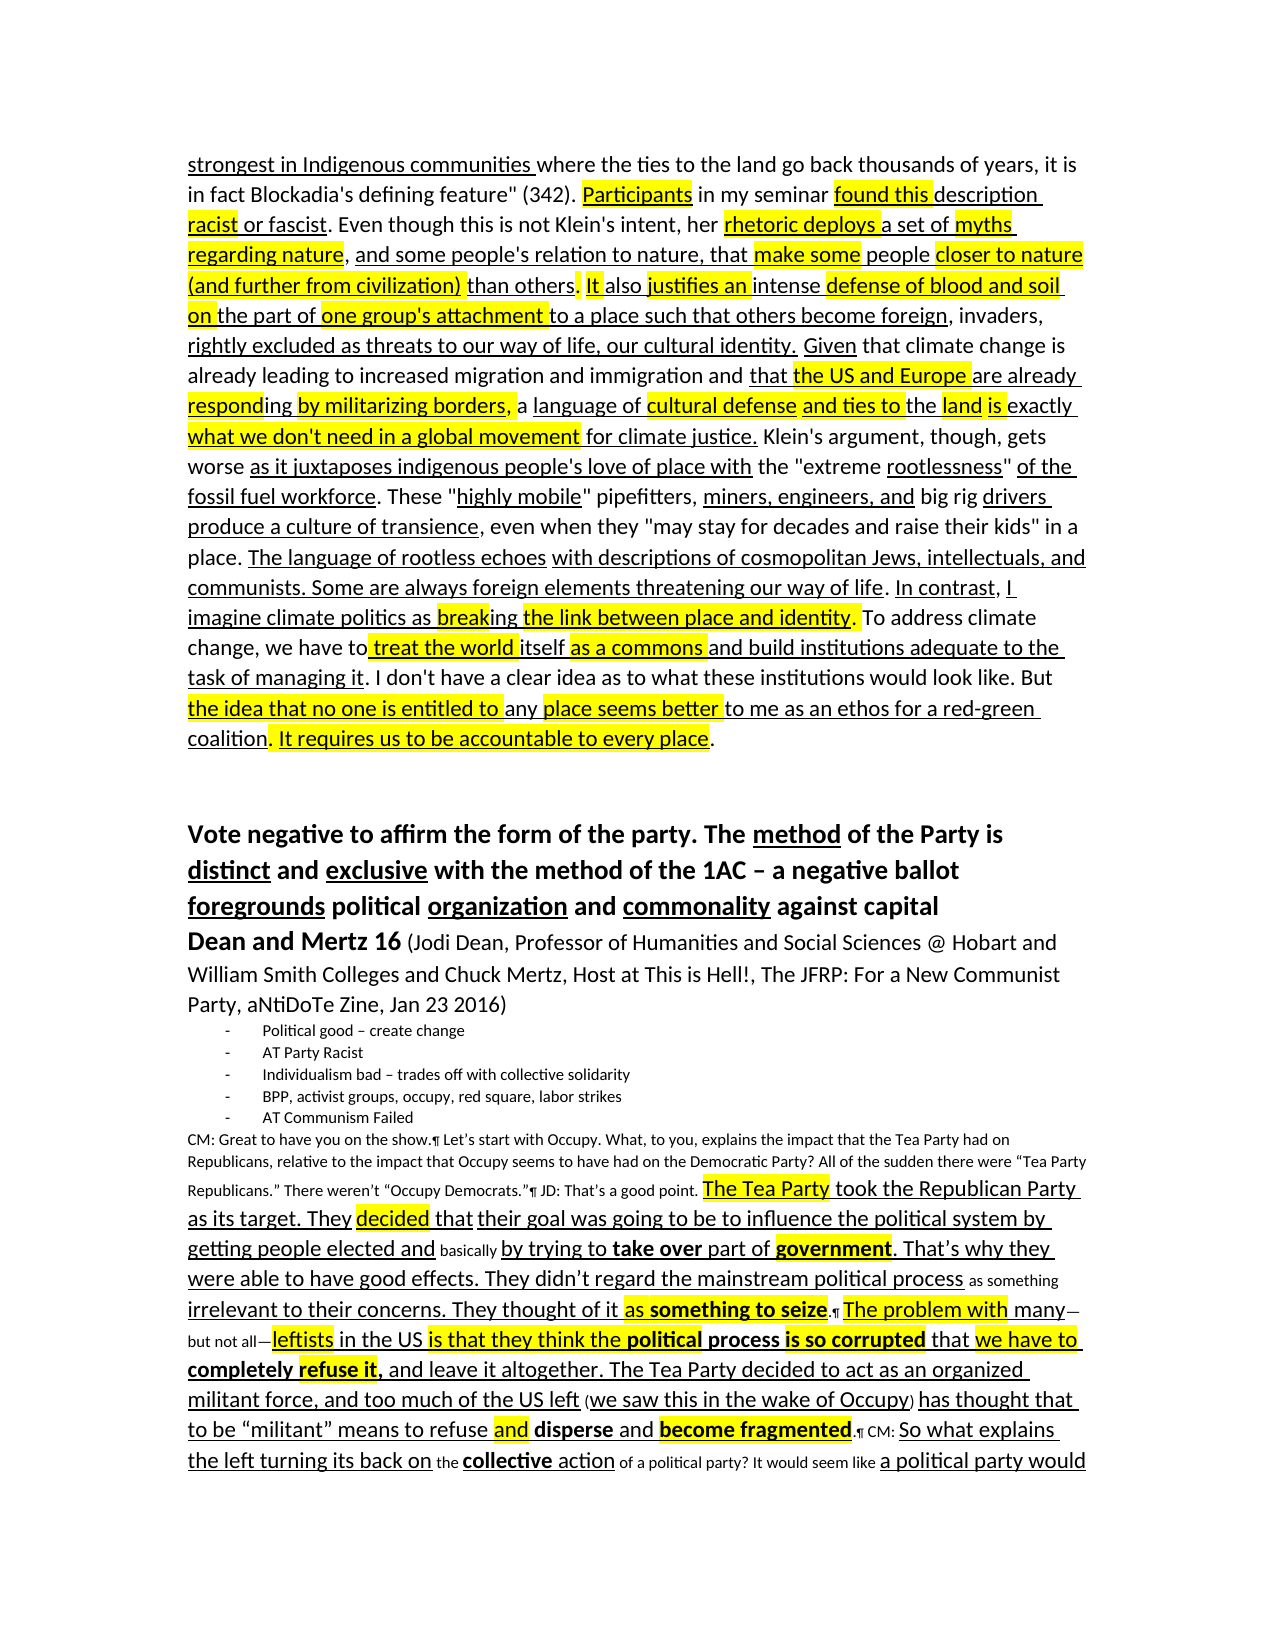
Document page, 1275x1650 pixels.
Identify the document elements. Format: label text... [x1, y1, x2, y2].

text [187, 150, 1087, 752]
list BPP, activist groups, occupy, red square, labor strikes [225, 1086, 1087, 1106]
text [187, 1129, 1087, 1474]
list Individualism bad – trades off with collective solidarity [225, 1064, 1087, 1084]
subtitle Vote negative to affirm the form of the party. The method of the Party is distinct and exclusive with the method of the 1AC – a negative ballot foregrounds political organization and commonality against capital [187, 818, 1087, 922]
list AT Party Racist [225, 1042, 1087, 1062]
text Dean and Mertz 16 (Jodi Dean, Professor of Humanities and Social Sciences @ Hobart and William Smith Colleges and Chuck Mertz, Host at This is Hell!, The JFRP: For a New Communist Party, aNtiDoTe Zine, Jan 23 2016) [187, 924, 1087, 1018]
list AT Communism Failed [225, 1108, 1087, 1128]
list Political good – create change [225, 1020, 1087, 1041]
